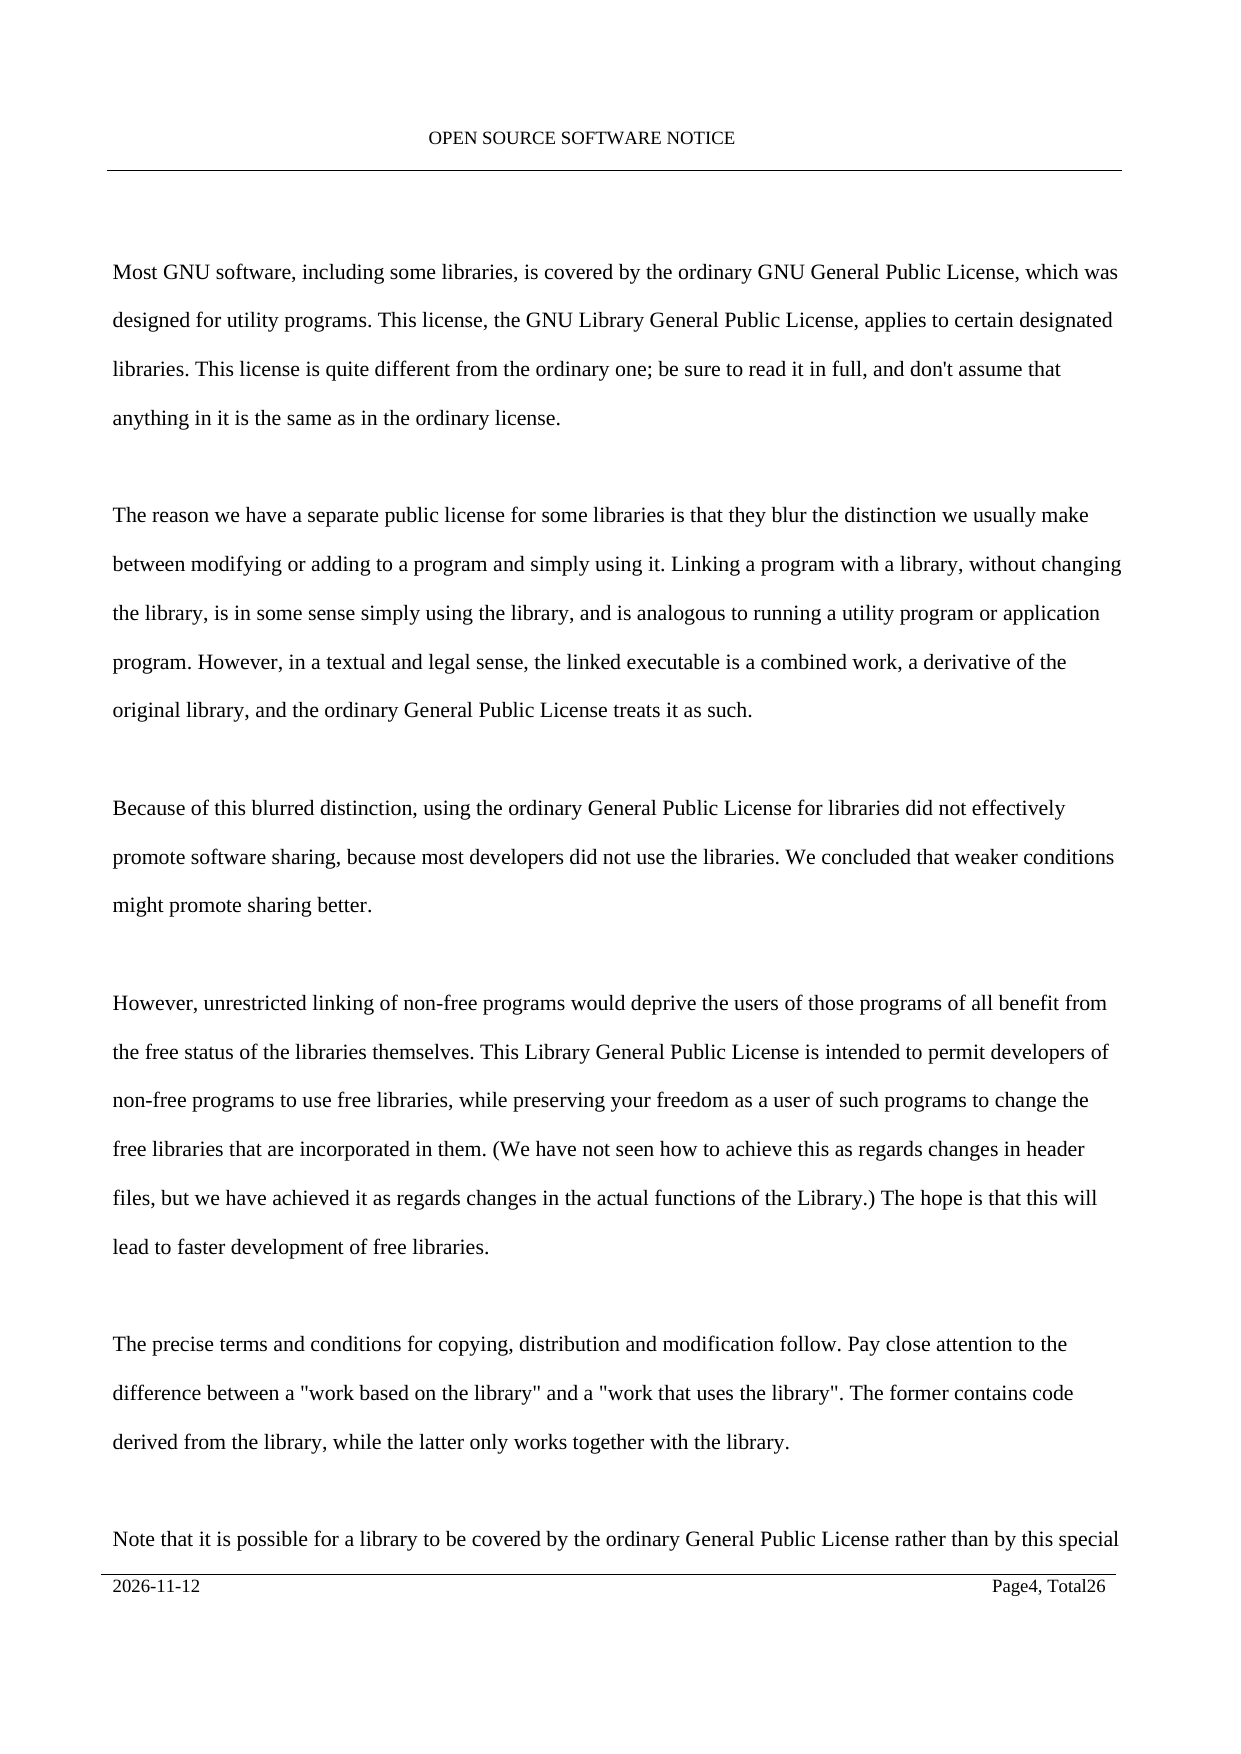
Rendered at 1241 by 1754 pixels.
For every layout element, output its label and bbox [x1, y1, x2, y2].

text [112, 206, 1128, 1555]
